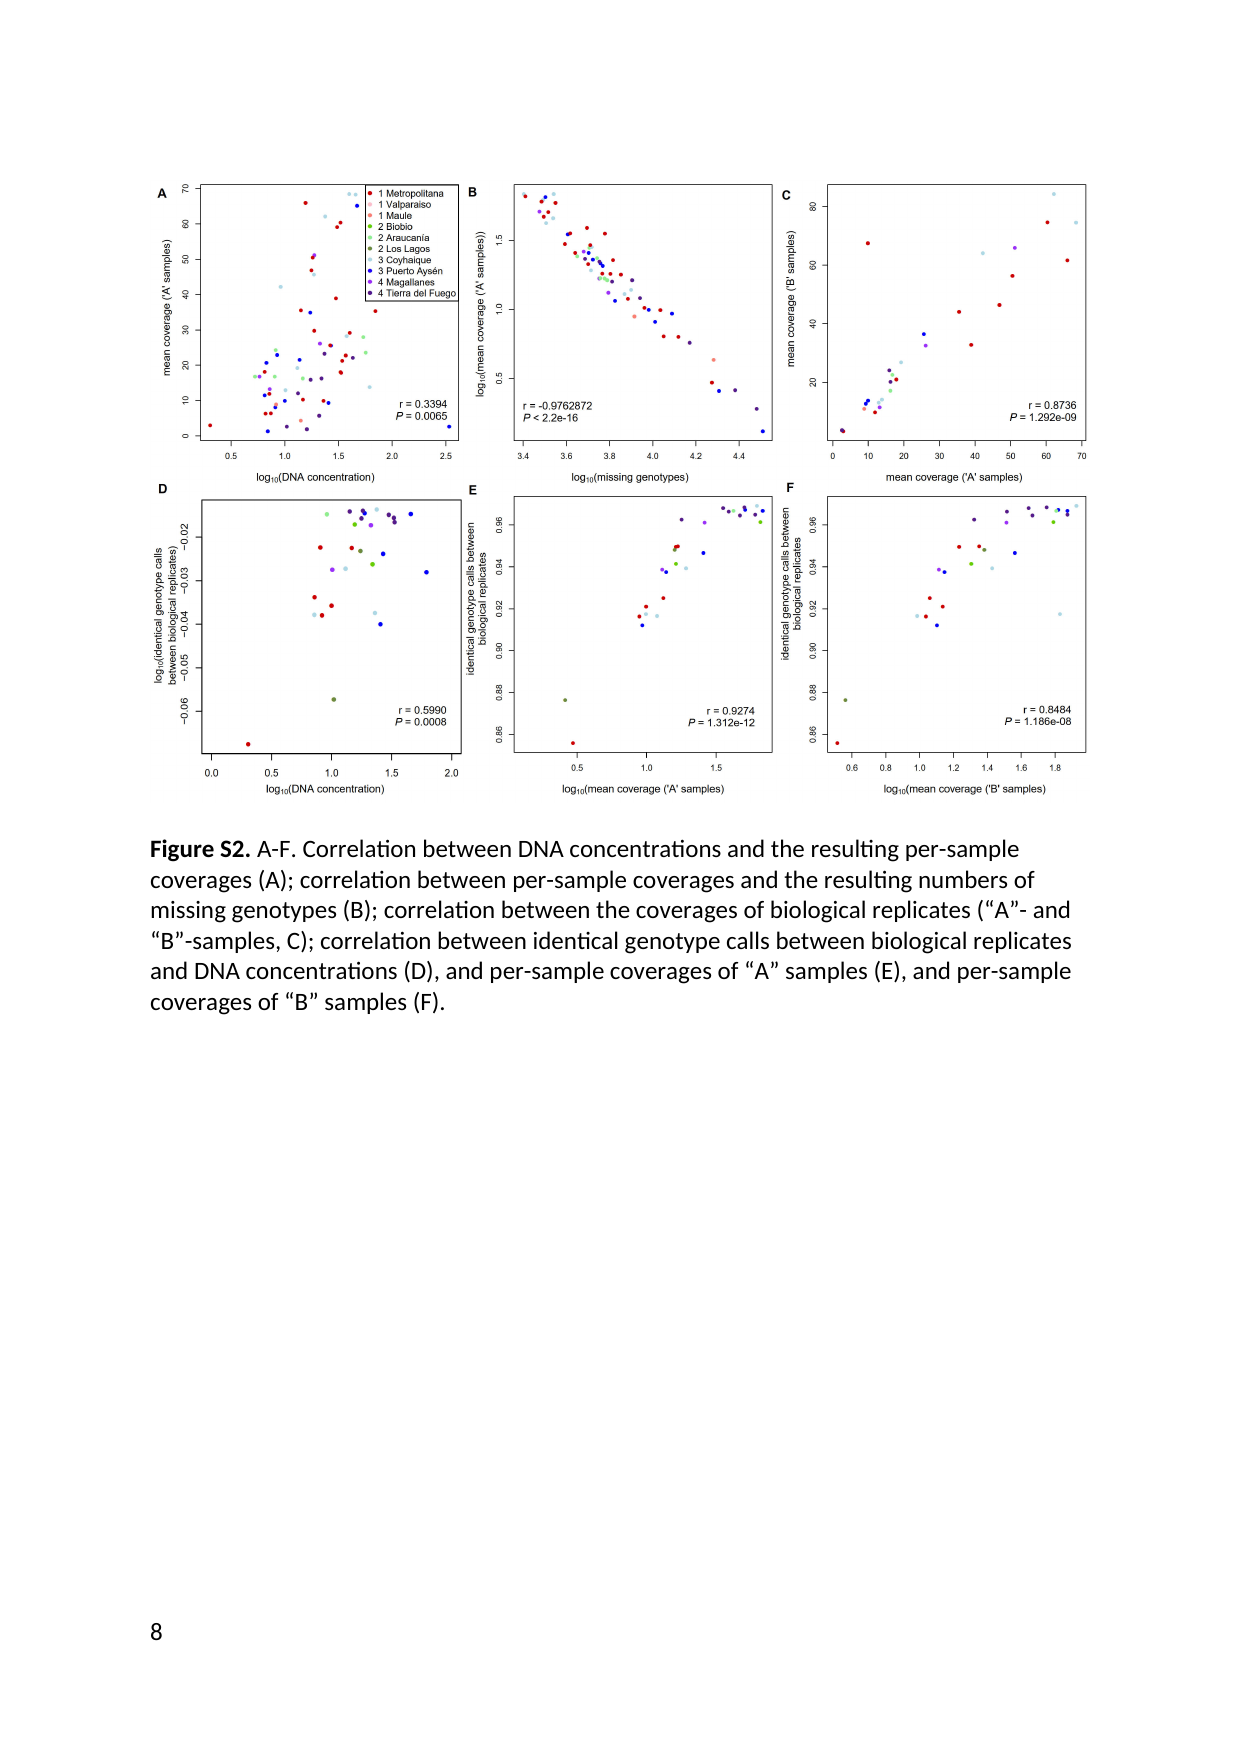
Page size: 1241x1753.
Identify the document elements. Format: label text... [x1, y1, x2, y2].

text Figure S2. A-F. Correlation between DNA concentrations and the resulting per-sample coverages (A); correlation between per-sample coverages and the resulting numbers of missing genotypes (B); correlation between the coverages of biological replicates (“A”- and “B”-samples, C); correlation between identical genotype calls between biological replicates and DNA concentrations (D), and per-sample coverages of “A” samples (E), and per-sample coverages of “B” samples (F). [150, 833, 1090, 1016]
picture [150, 180, 1090, 803]
